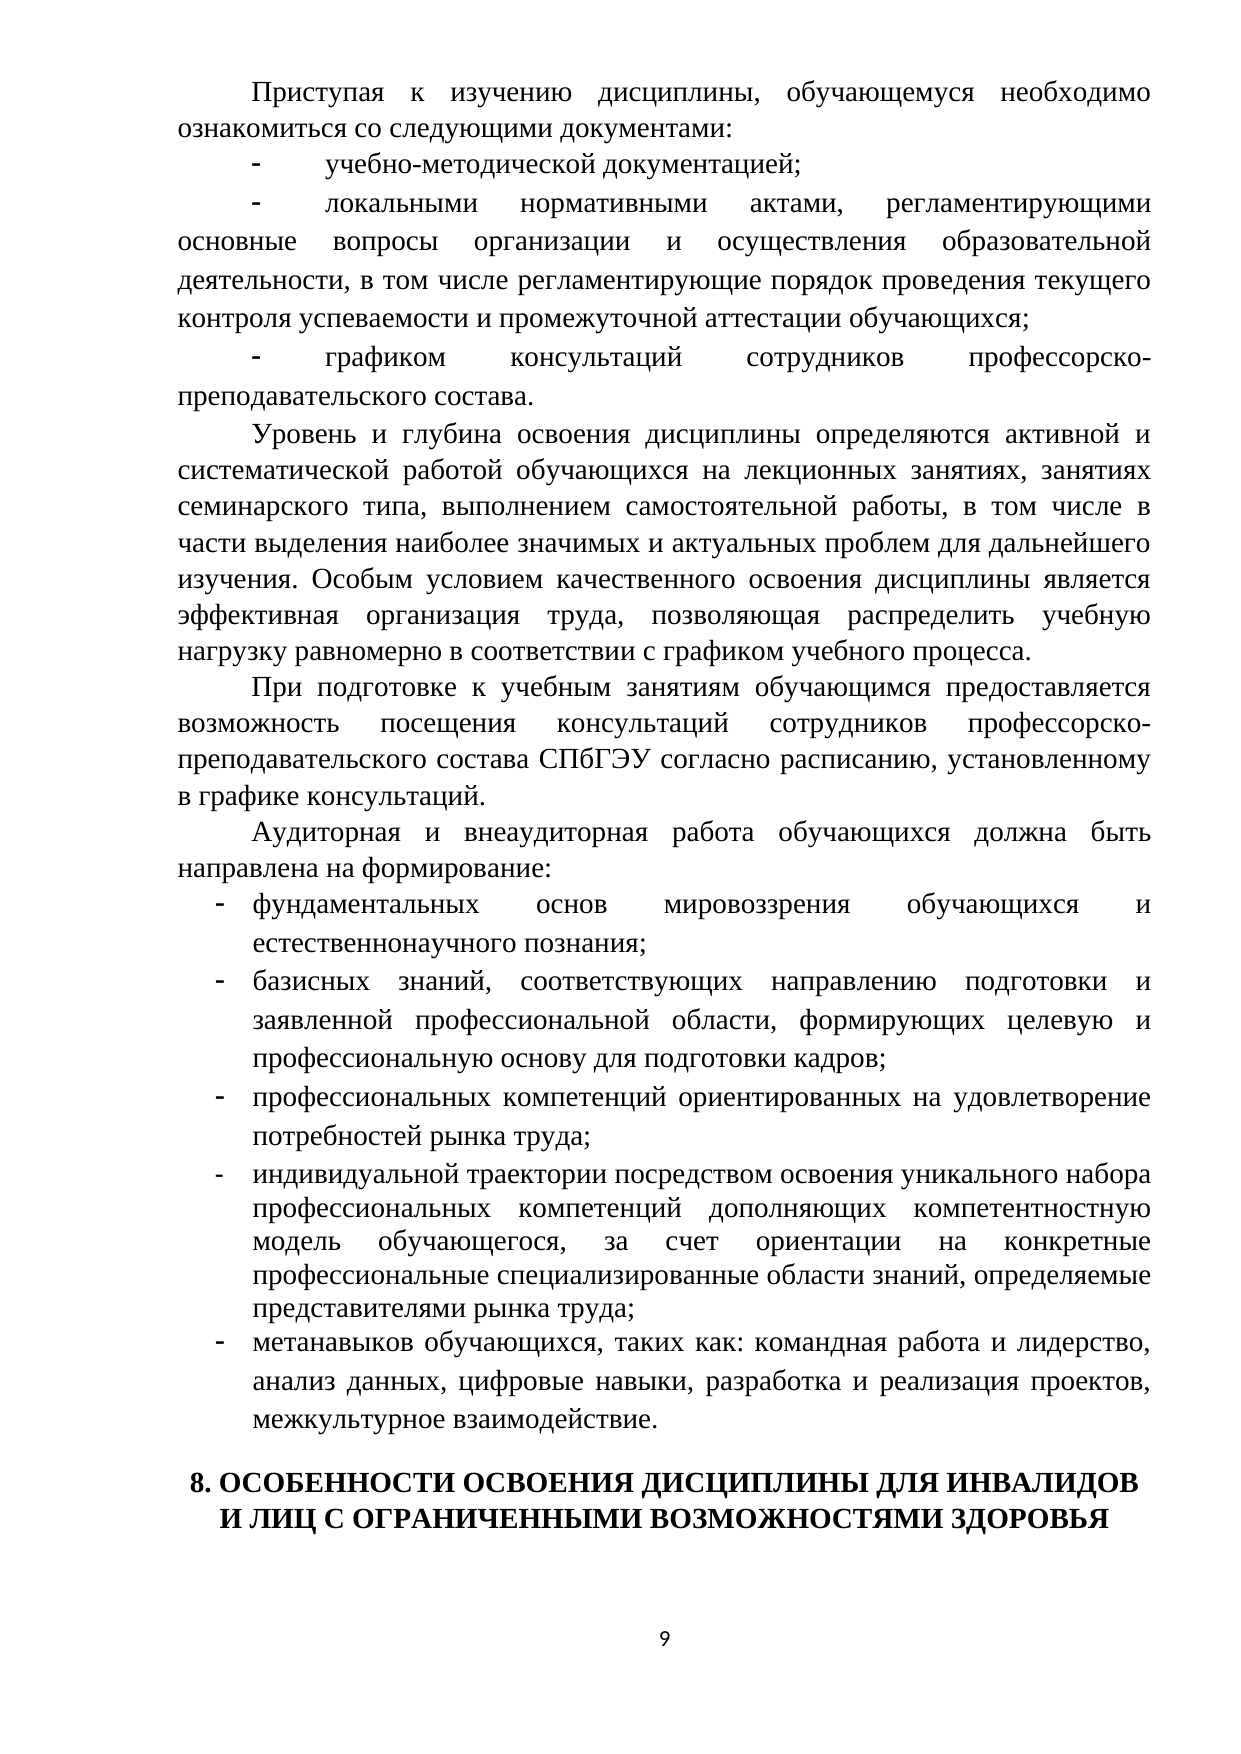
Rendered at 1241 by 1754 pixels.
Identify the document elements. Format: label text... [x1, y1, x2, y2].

subtitle 8. ОСОБЕННОСТИ ОСВОЕНИЯ ДИСЦИПЛИНЫ ДЛЯ ИНВАЛИДОВ И ЛИЦ С ОГРАНИЧЕННЫМИ ВОЗМОЖНОСТЯМИ ЗДОРОВЬЯ [177, 1465, 1152, 1534]
list фундаментальных основ мировоззрения обучающихся и естественнонаучного познания; [215, 886, 1152, 958]
list локальными нормативными актами, регламентирующими основные вопросы организации и осуществления образовательной деятельности, в том числе регламентирующие порядок проведения текущего контроля успеваемости и промежуточной аттестации обучающихся; [177, 185, 1152, 334]
list профессиональных компетенций ориентированных на удовлетворение потребностей рынка труда; [215, 1079, 1152, 1151]
text При подготовке к учебным занятиям обучающимся предоставляется возможность посещения консультаций сотрудников профессорско-преподавательского состава СПбГЭУ согласно расписанию, установленному в графике консультаций. [177, 669, 1152, 811]
list индивидуальной траектории посредством освоения уникального набора профессиональных компетенций дополняющих компетентностную модель обучающегося, за счет ориентации на конкретные профессиональные специализированные области знаний, определяемые представителями рынка труда; [215, 1156, 1152, 1324]
list учебно-методической документацией; [177, 146, 1152, 180]
list базисных знаний, соответствующих направлению подготовки и заявленной профессиональной области, формирующих целевую и профессиональную основу для подготовки кадров; [215, 963, 1152, 1074]
list метанавыков обучающихся, таких как: командная работа и лидерство, анализ данных, цифровые навыки, разработка и реализация проектов, межкультурное взаимодействие. [215, 1324, 1152, 1435]
text Аудиторная и внеаудиторная работа обучающихся должна быть направлена на формирование: [177, 814, 1152, 883]
list графиком консультаций сотрудников профессорско-преподавательского состава. [177, 339, 1152, 411]
text Уровень и глубина освоения дисциплины определяются активной и систематической работой обучающихся на лекционных занятиях, занятиях семинарского типа, выполнением самостоятельной работы, в том числе в части выделения наиболее значимых и актуальных проблем для дальнейшего изучения. Особым условием качественного освоения дисциплины является эффективная организация труда, позволяющая распределить учебную нагрузку равномерно в соответствии с графиком учебного процесса. [177, 416, 1152, 667]
text Приступая к изучению дисциплины, обучающемуся необходимо ознакомиться со следующими документами: [177, 74, 1152, 143]
